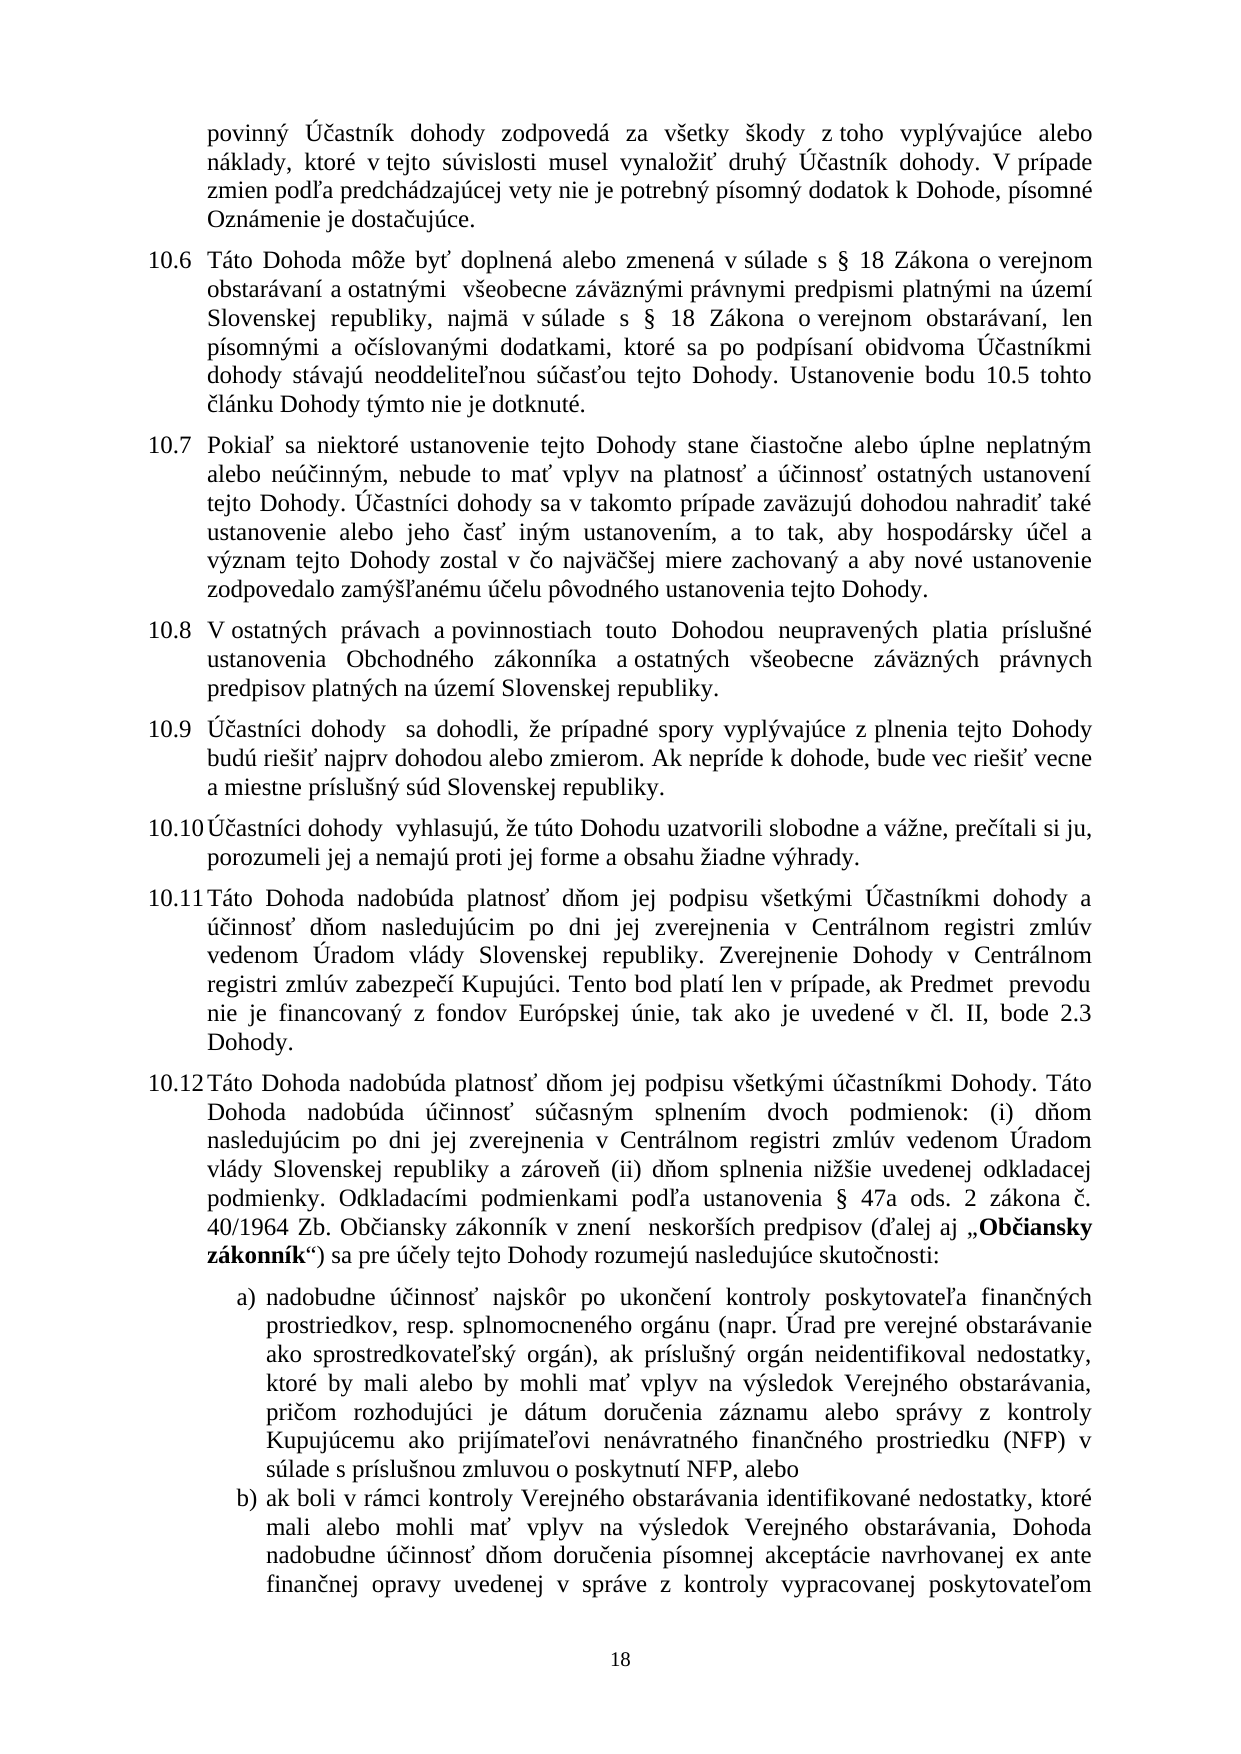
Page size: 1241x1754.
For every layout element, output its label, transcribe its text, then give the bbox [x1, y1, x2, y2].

list Účastníci dohody vyhlasujú, že túto Dohodu uzatvorili slobodne a vážne, prečítali si ju, porozumeli jej a nemajú proti jej forme a obsahu žiadne výhrady. [148, 813, 1092, 871]
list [148, 118, 1092, 233]
list V ostatných právach a povinnostiach touto Dohodou neupravených platia príslušné ustanovenia Obchodného zákonníka a ostatných všeobecne záväzných právnych predpisov platných na území Slovenskej republiky. [148, 616, 1092, 702]
list Účastníci dohody sa dohodli, že prípadné spory vyplývajúce z plnenia tejto Dohody budú riešiť najprv dohodou alebo zmierom. Ak nepríde k dohode, bude vec riešiť vecne a miestne príslušný súd Slovenskej republiky. [148, 714, 1092, 801]
list Pokiaľ sa niektoré ustanovenie tejto Dohody stane čiastočne alebo úplne neplatným alebo neúčinným, nebude to mať vplyv na platnosť a účinnosť ostatných ustanovení tejto Dohody. Účastníci dohody sa v takomto prípade zaväzujú dohodou nahradiť také ustanovenie alebo jeho časť iným ustanovením, a to tak, aby hospodársky účel a význam tejto Dohody zostal v čo najväčšej miere zachovaný a aby nové ustanovenie zodpovedalo zamýšľanému účelu pôvodného ustanovenia tejto Dohody. [148, 431, 1092, 603]
list Táto Dohoda môže byť doplnená alebo zmenená v súlade s § 18 Zákona o verejnom obstarávaní a ostatnými všeobecne záväznými právnymi predpismi platnými na území Slovenskej republiky, najmä v súlade s § 18 Zákona o verejnom obstarávaní, len písomnými a očíslovanými dodatkami, ktoré sa po podpísaní obidvoma Účastníkmi dohody stávajú neoddeliteľnou súčasťou tejto Dohody. Ustanovenie bodu 10.5 tohto článku Dohody týmto nie je dotknuté. [148, 246, 1092, 418]
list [236, 1483, 1092, 1598]
list Táto Dohoda nadobúda platnosť dňom jej podpisu všetkými Účastníkmi dohody a účinnosť dňom nasledujúcim po dni jej zverejnenia v Centrálnom registri zmlúv vedenom Úradom vlády Slovenskej republiky. Zverejnenie Dohody v Centrálnom registri zmlúv zabezpečí Kupujúci. Tento bod platí len v prípade, ak Predmet prevodu nie je financovaný z fondov Európskej únie, tak ako je uvedené v čl. II, bode 2.3 Dohody. [148, 883, 1092, 1056]
list Táto Dohoda nadobúda platnosť dňom jej podpisu všetkými účastníkmi Dohody. Táto Dohoda nadobúda účinnosť súčasným splnením dvoch podmienok: (i) dňom nasledujúcim po dni jej zverejnenia v Centrálnom registri zmlúv vedenom Úradom vlády Slovenskej republiky a zároveň (ii) dňom splnenia nižšie uvedenej odkladacej podmienky. Odkladacími podmienkami podľa ustanovenia § 47a ods. 2 zákona č. 40/1964 Zb. Občiansky zákonník v znení neskorších predpisov (ďalej aj „Občiansky zákonník“) sa pre účely tejto Dohody rozumejú nasledujúce skutočnosti: [148, 1068, 1092, 1269]
list nadobudne účinnosť najskôr po ukončení kontroly poskytovateľa finančných prostriedkov, resp. splnomocneného orgánu (napr. Úrad pre verejné obstarávanie ako sprostredkovateľský orgán), ak príslušný orgán neidentifikoval nedostatky, ktoré by mali alebo by mohli mať vplyv na výsledok Verejného obstarávania, pričom rozhodujúci je dátum doručenia záznamu alebo správy z kontroly Kupujúcemu ako prijímateľovi nenávratného finančného prostriedku (NFP) v súlade s príslušnou zmluvou o poskytnutí NFP, alebo [236, 1282, 1092, 1483]
